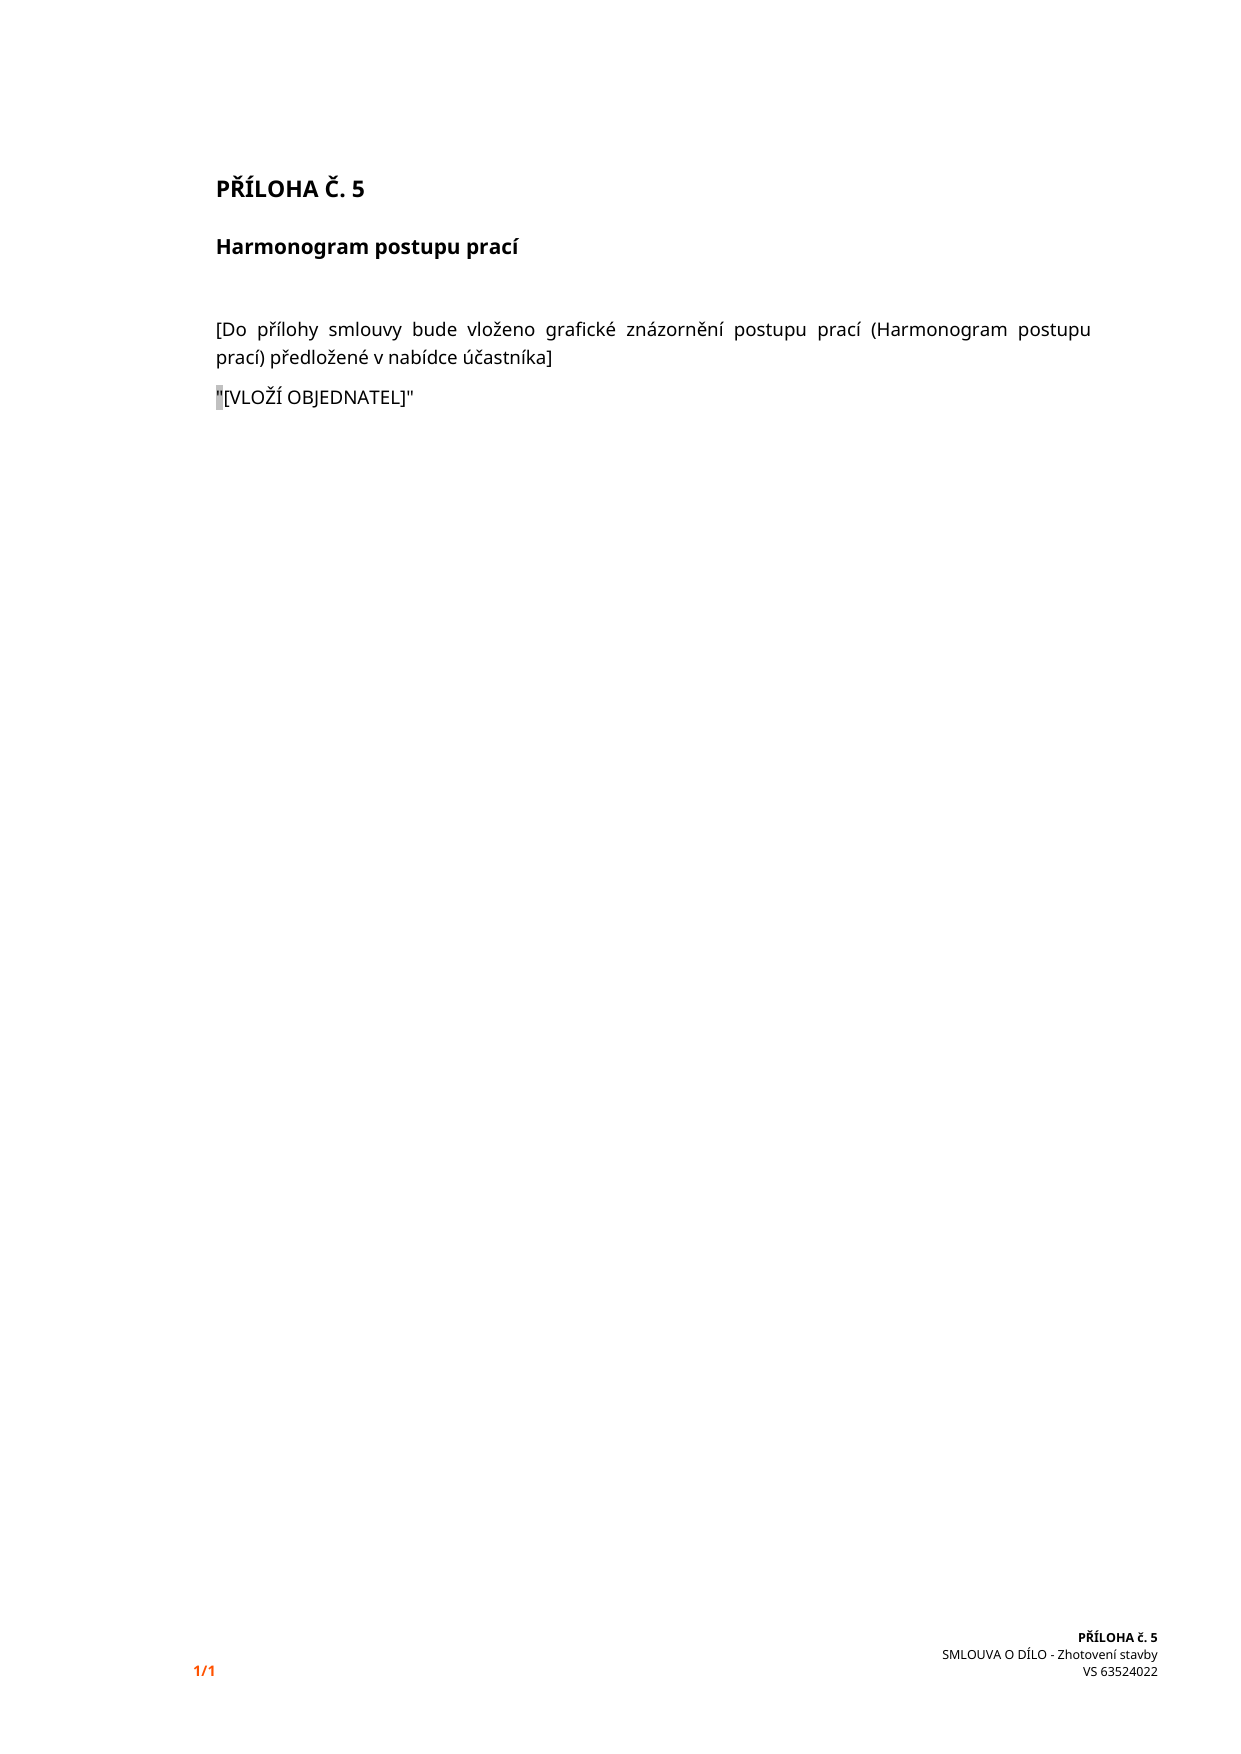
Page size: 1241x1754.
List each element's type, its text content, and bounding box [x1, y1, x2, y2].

text [Do přílohy smlouvy bude vloženo grafické znázornění postupu prací (Harmonogram postupu prací) předložené v nabídce účastníka] [216, 316, 1093, 370]
text Harmonogram postupu prací [216, 232, 1093, 260]
text Příloha č. 5 [216, 172, 1093, 204]
